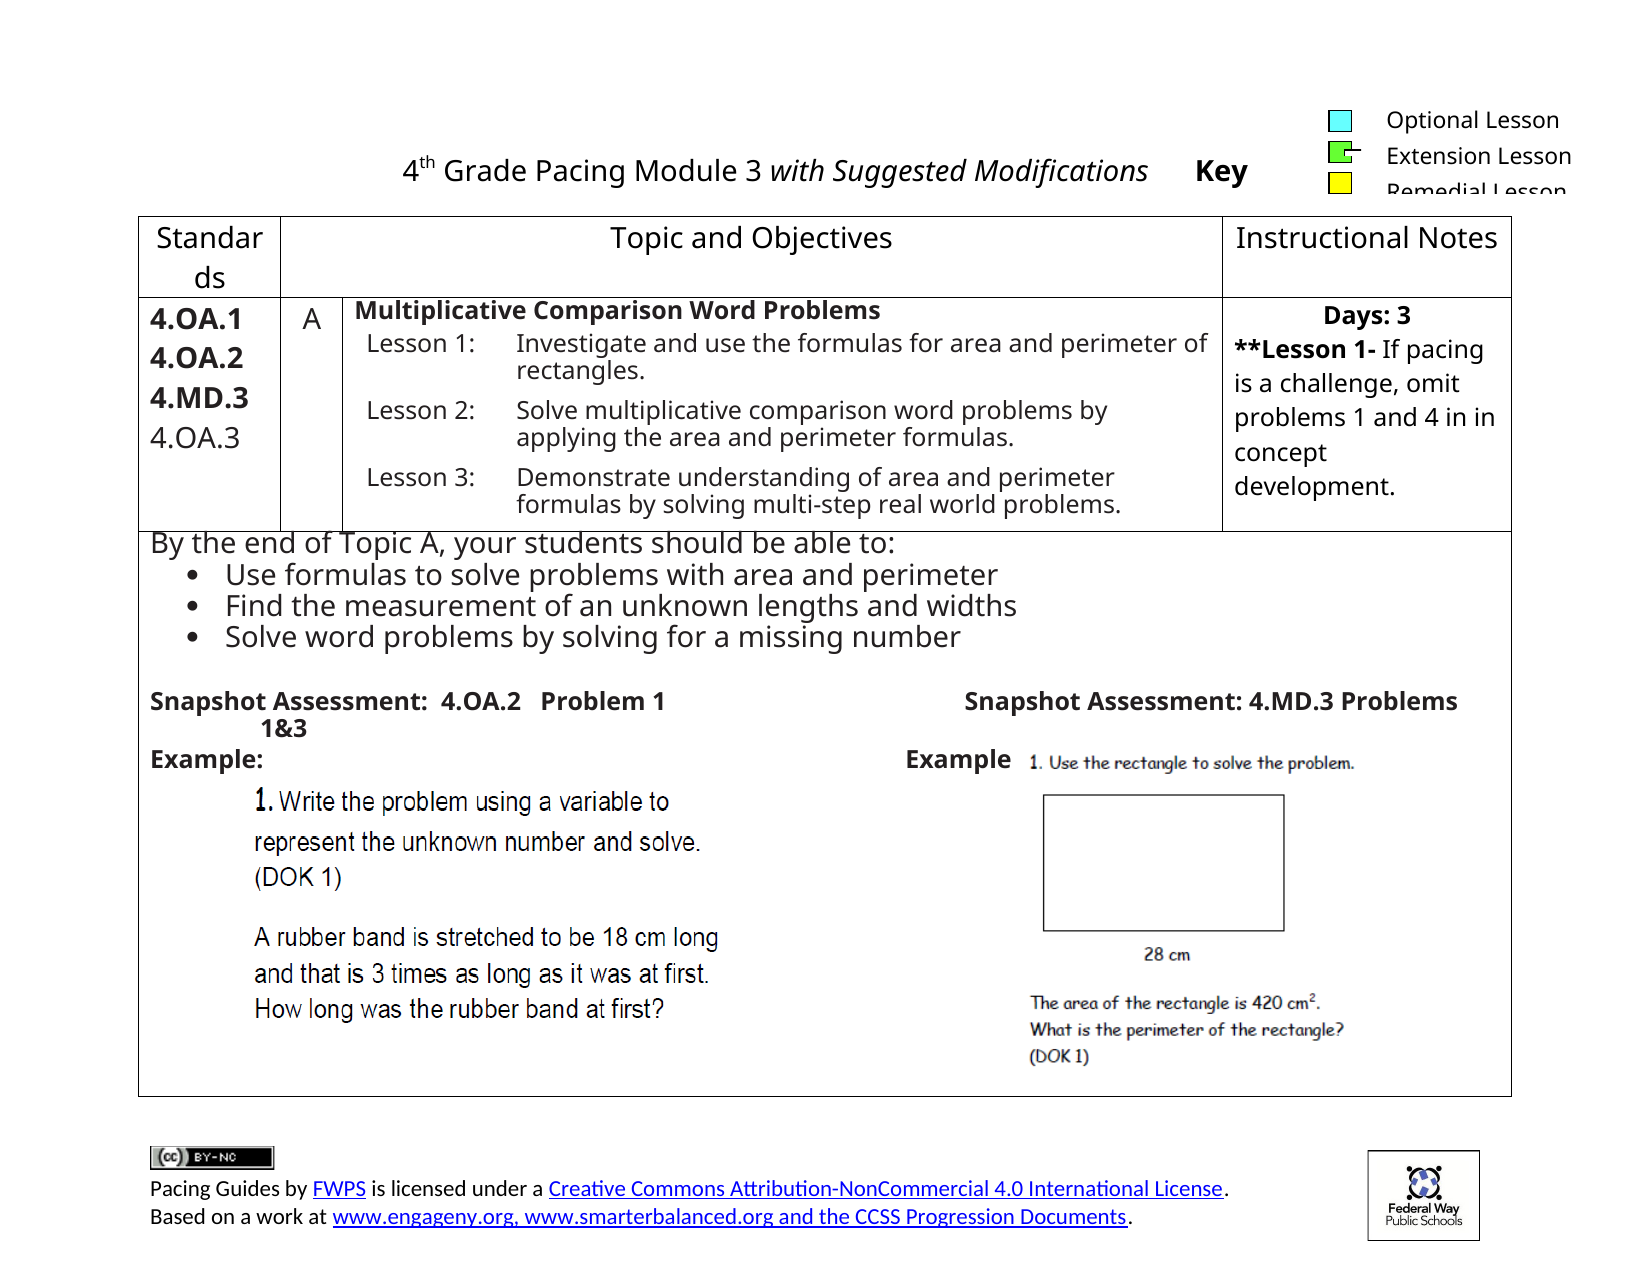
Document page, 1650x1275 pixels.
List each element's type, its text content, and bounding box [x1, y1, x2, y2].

table_cell Days: 3 **Lesson 1- If pacing is a challenge, omit problems 1 and 4 in in concept development. [1223, 298, 1511, 531]
picture [150, 1146, 275, 1170]
picture [1025, 746, 1368, 1071]
table_cell A [281, 298, 342, 531]
table_cell 4.OA.1 4.OA.2 4.MD.3 4.OA.3 [139, 298, 280, 531]
table_header Standards [139, 217, 280, 297]
picture [249, 782, 726, 1031]
table_header Topic and Objectives [281, 217, 1222, 297]
table_cell Multiplicative Comparison Word Problems Lesson 1: Investigate and use the formulas for area and perimeter of rectangles. Lesson 2: Solve multiplicative comparison word problems by applying the area and perimeter formulas. Lesson 3: Demonstrate understanding of area and perimeter formulas by solving multi-step real world problems. [343, 298, 1222, 531]
text 4th Grade Pacing Module 3 with Suggested Modifications Key [150, 150, 1370, 190]
picture [1367, 1150, 1480, 1241]
table_header Instructional Notes [1223, 217, 1511, 297]
